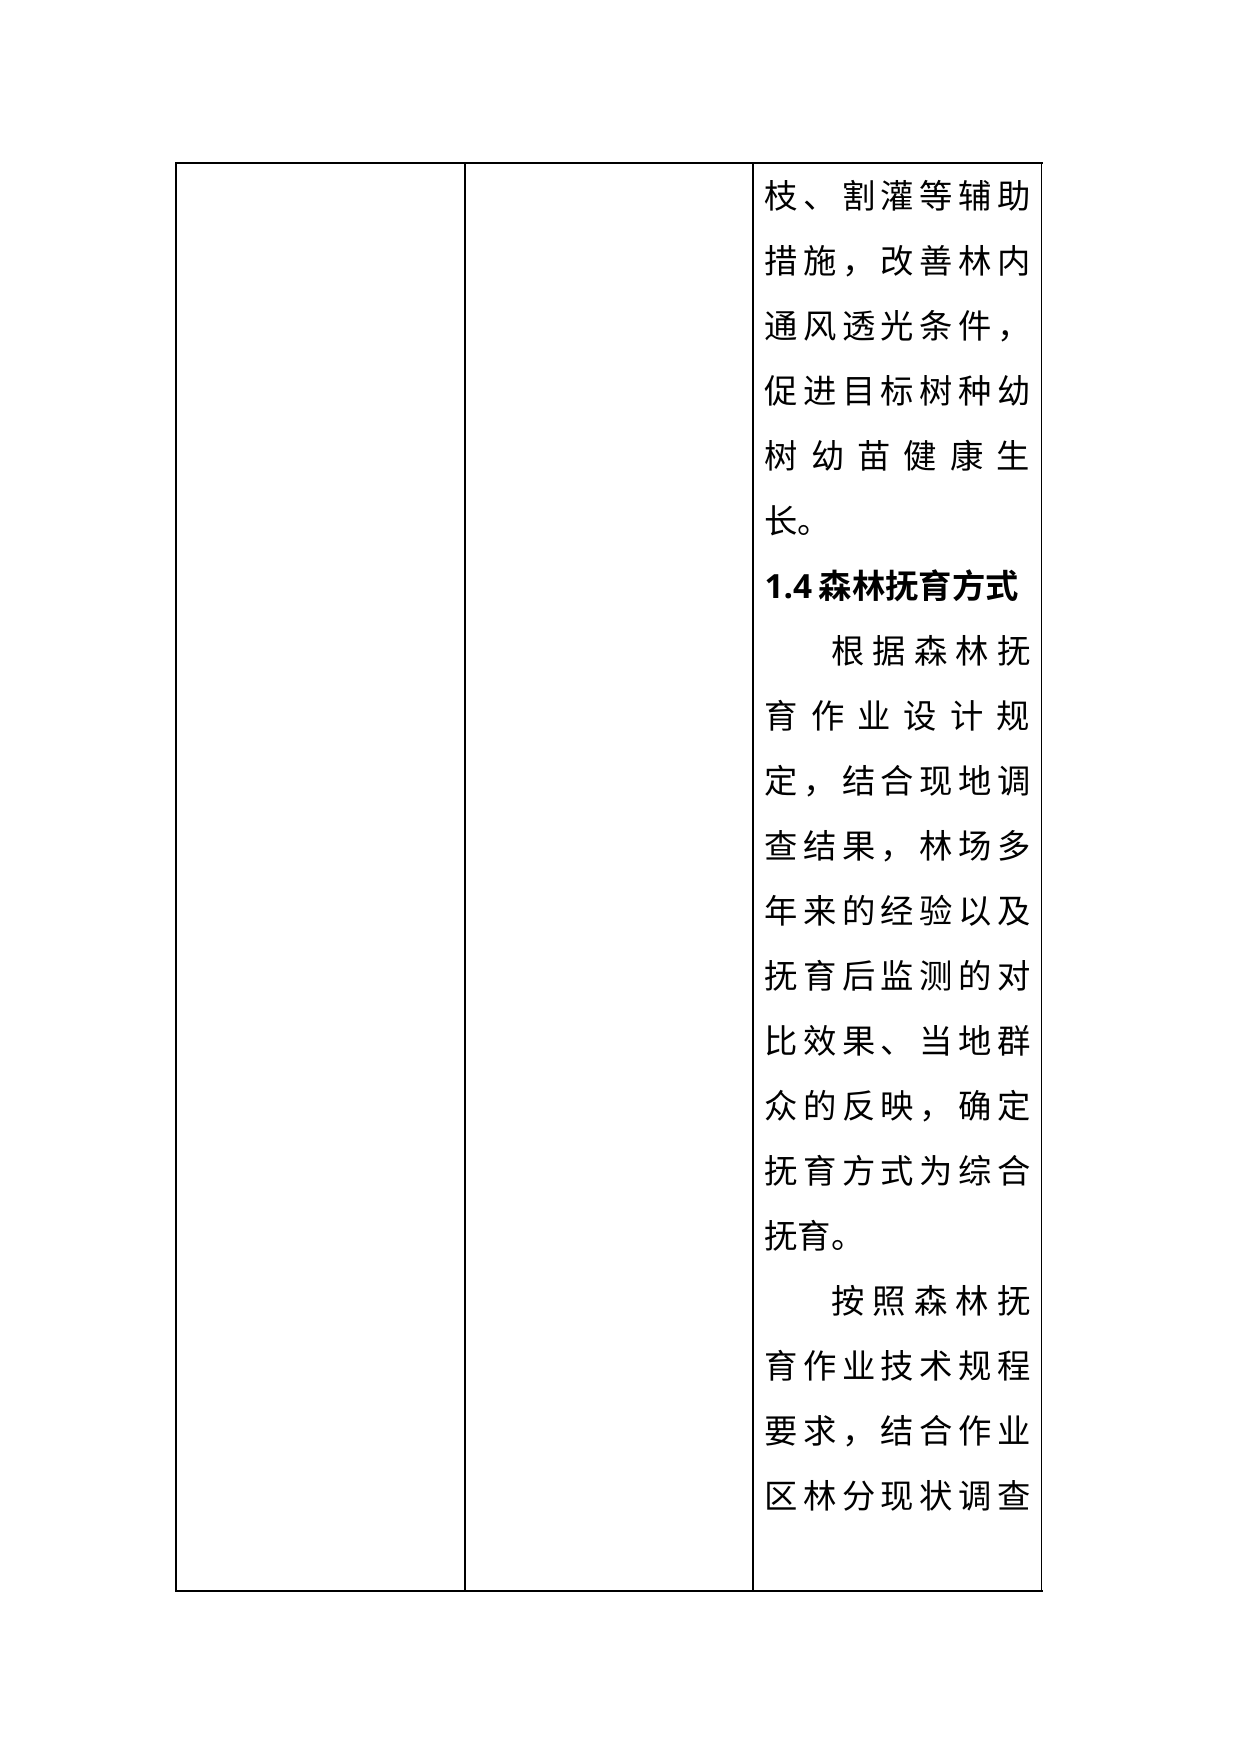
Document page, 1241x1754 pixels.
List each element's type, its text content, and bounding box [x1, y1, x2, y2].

table_cell 1 [177, 164, 464, 1590]
table_cell [466, 164, 752, 1590]
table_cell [754, 164, 1041, 1590]
